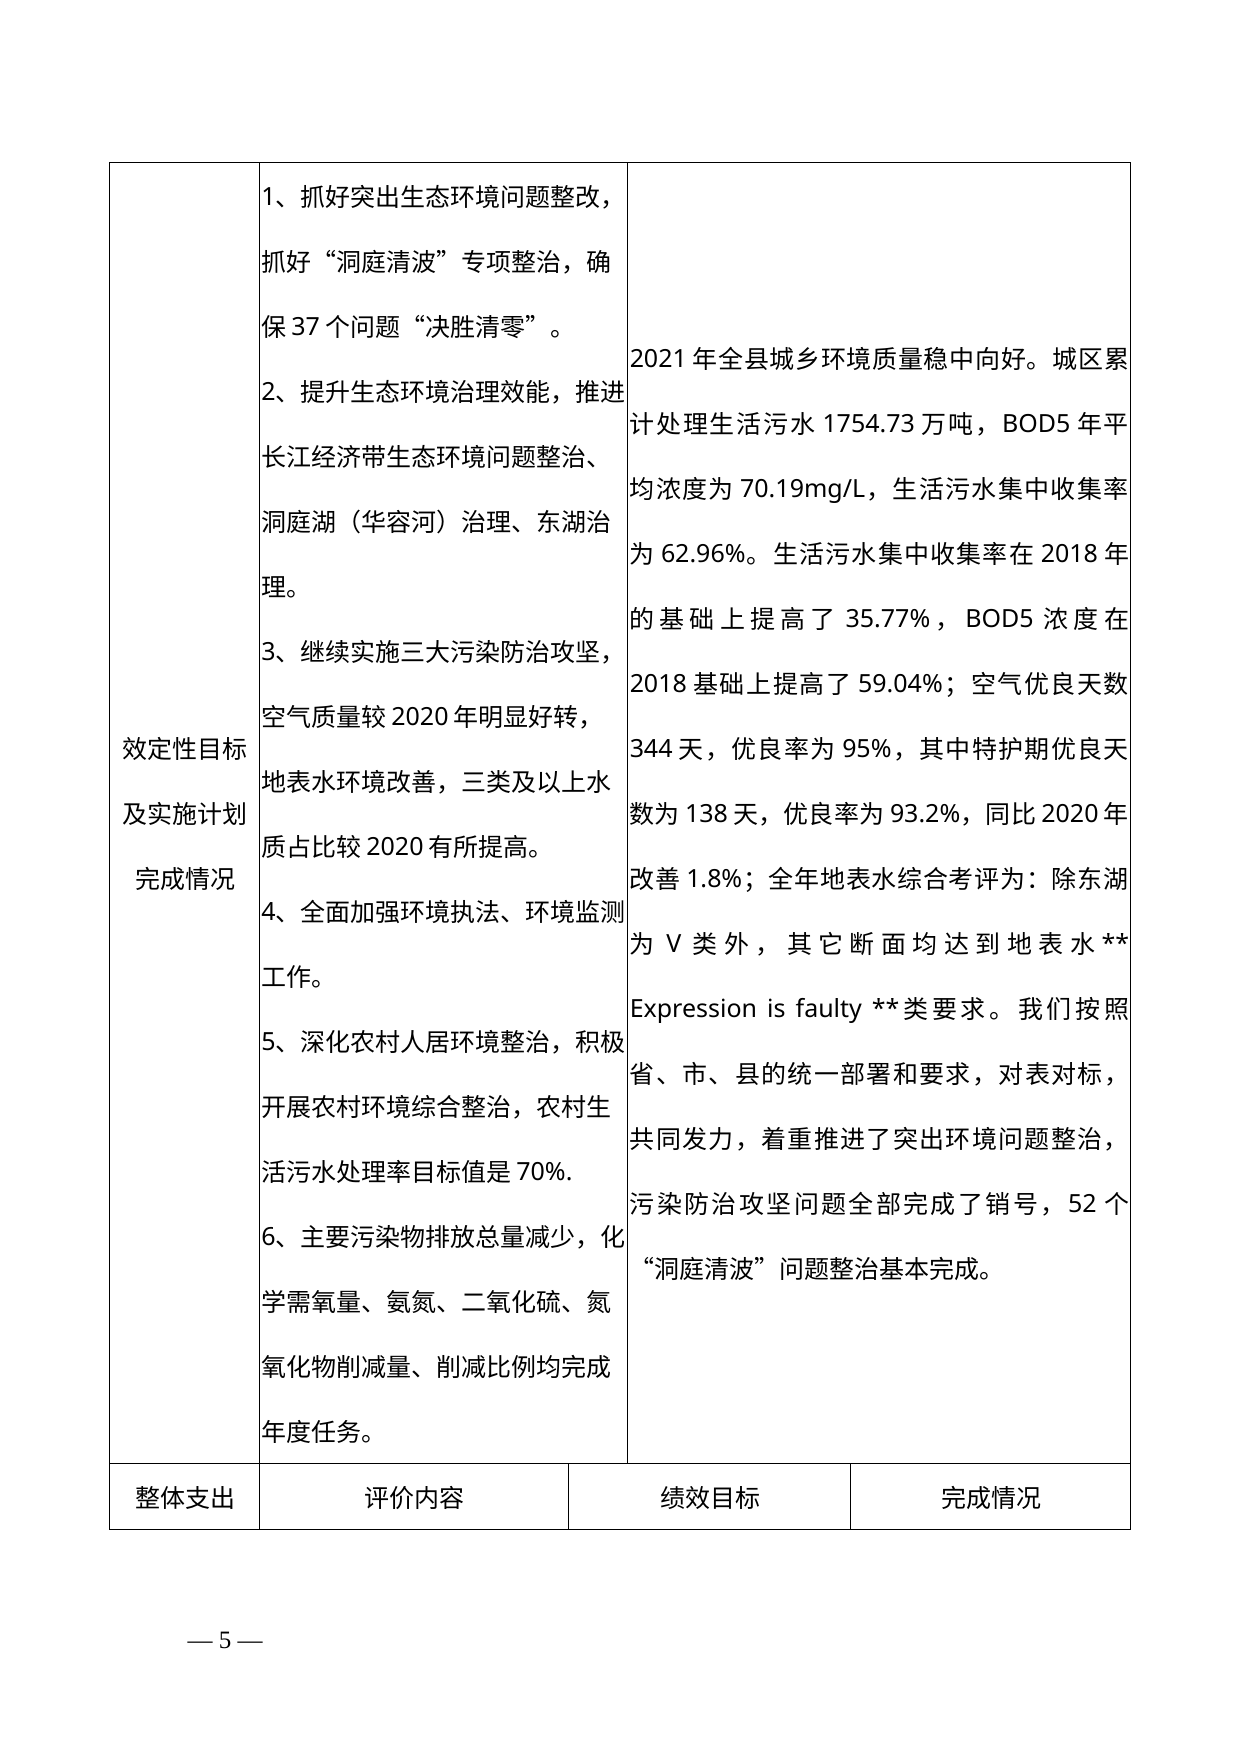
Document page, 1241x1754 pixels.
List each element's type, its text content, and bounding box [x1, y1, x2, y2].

table_cell 抓好突出生态环境问题整改，抓好“洞庭清波”专项整治，确保37个问题“决胜清零”。 提升生态环境治理效能，推进长江经济带生态环境问题整治、洞庭湖（华容河）治理、东湖治理。 继续实施三大污染防治攻坚，空气质量较2020年明显好转，地表水环境改善，三类及以上水质占比较2020有所提高。 全面加强环境执法、环境监测工作。 深化农村人居环境整治，积极开展农村环境综合整治，农村生活污水处理率目标值是70%. 主要污染物排放总量减少，化学需氧量、氨氮、二氧化硫、氮氧化物削减量、削减比例均完成年度任务。 [260, 163, 627, 1463]
table_cell 绩效目标 [569, 1464, 850, 1529]
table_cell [110, 1464, 259, 1529]
table_cell 评价内容 [260, 1464, 568, 1529]
table_cell 整体支出绩效定性目标及实施计划完成情况 [110, 163, 259, 1463]
table_cell 完成情况 [851, 1464, 1130, 1529]
